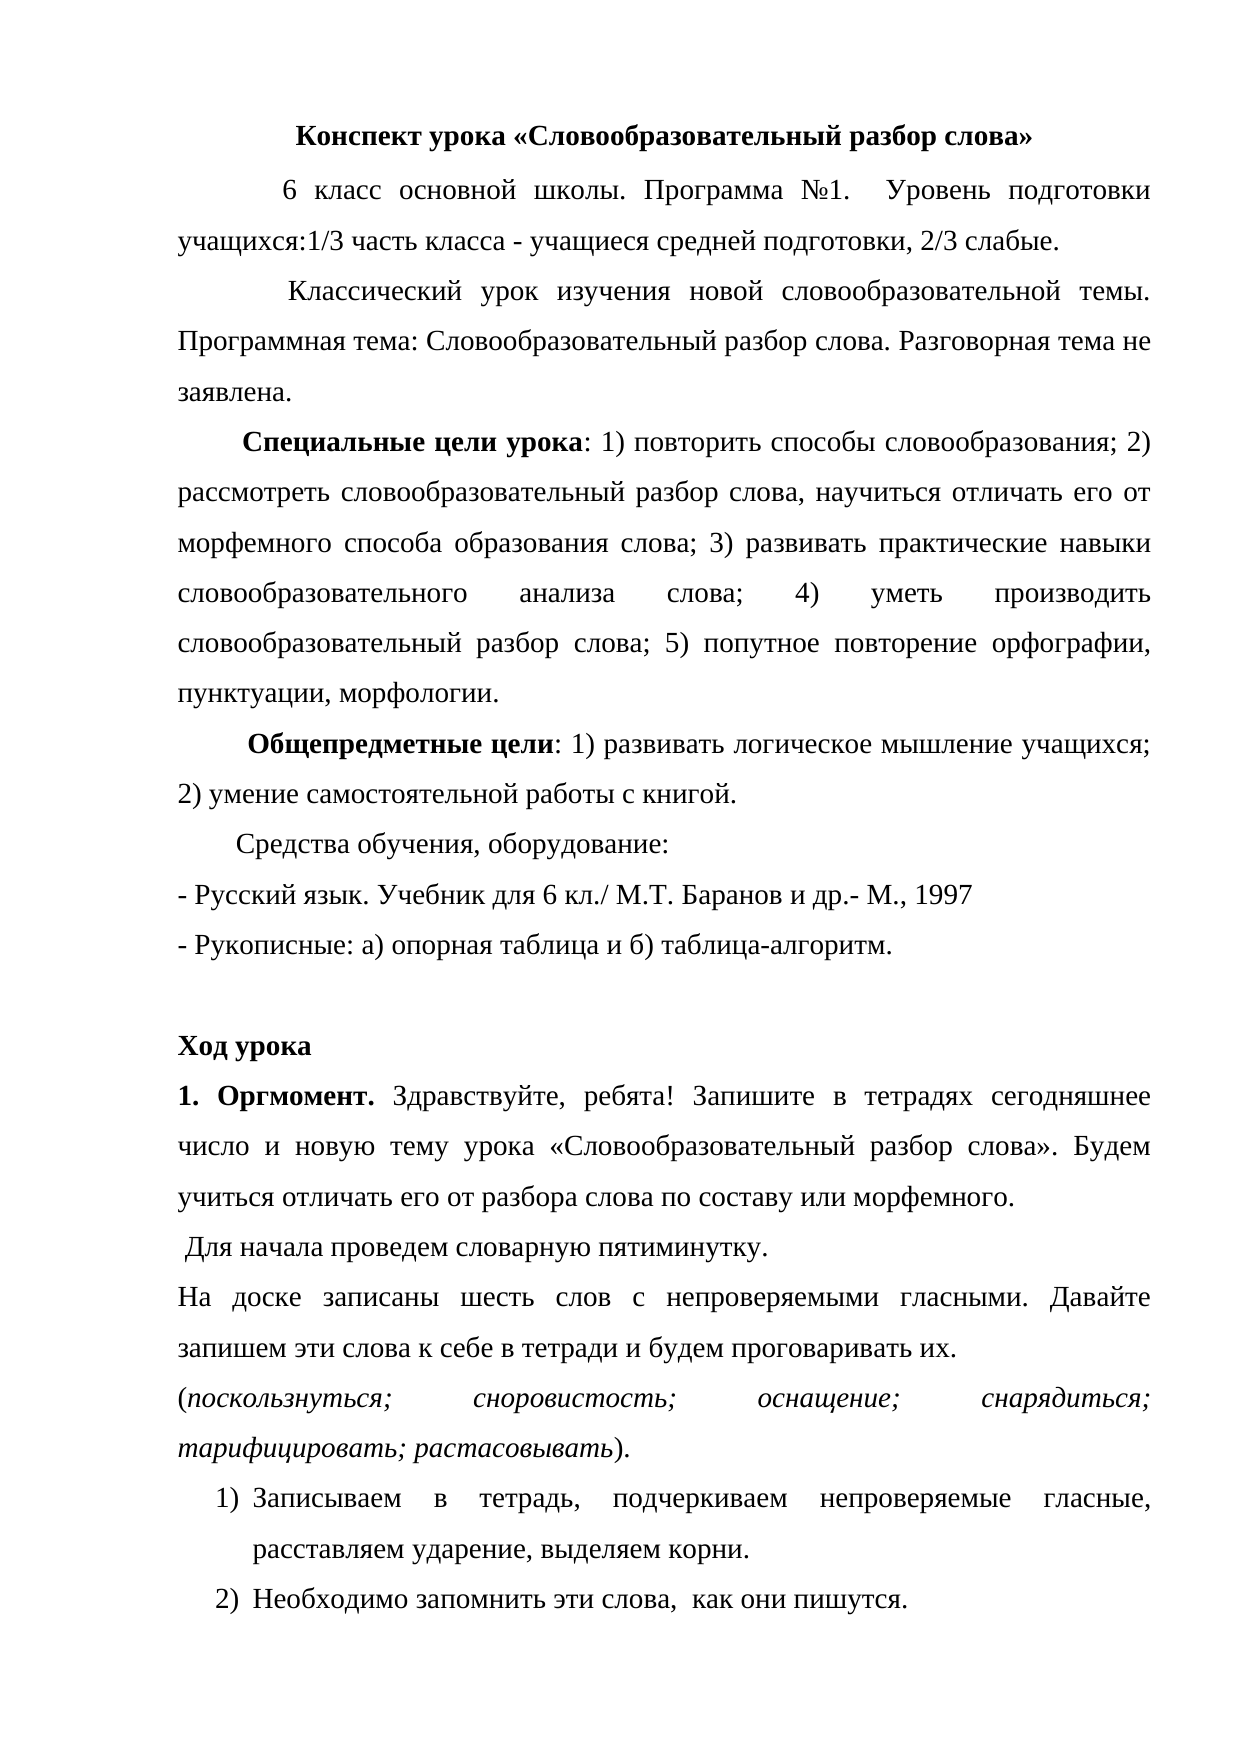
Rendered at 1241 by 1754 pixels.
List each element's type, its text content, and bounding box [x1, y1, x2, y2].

text - Русский язык. Учебник для 6 кл./ М.Т. Баранов и др.- М., 1997 [177, 877, 1152, 910]
text Специальные цели урока: 1) повторить способы словообразования; 2) рассмотреть словообразовательный разбор слова, научиться отличать его от морфемного способа образования слова; 3) развивать практические навыки словообразовательного анализа слова; 4) уметь производить словообразовательный разбор слова; 5) попутное повторение орфографии, пунктуации, морфологии. [177, 424, 1152, 709]
text Классический урок изучения новой словообразовательной темы. Программная тема: Словообразовательный разбор слова. Разговорная тема не заявлена. [177, 273, 1152, 407]
text Общепредметные цели: 1) развивать логическое мышление учащихся; 2) умение самостоятельной работы с книгой. [177, 726, 1152, 810]
list Необходимо запомнить эти слова, как они пишутся. [215, 1581, 1152, 1615]
text 6 класс основной школы. Программа №1. Уровень подготовки учащихся:1/3 часть класса - учащиеся средней подготовки, 2/3 слабые. [177, 172, 1152, 256]
text 1. Оргмомент. Здравствуйте, ребята! Запишите в тетрадях сегодняшнее число и новую тему урока «Словообразовательный разбор слова». Будем учиться отличать его от разбора слова по составу или морфемного. [177, 1078, 1152, 1212]
text На доске записаны шесть слов с непроверяемыми гласными. Давайте запишем эти слова к себе в тетради и будем проговаривать их. [177, 1279, 1152, 1363]
text Средства обучения, оборудование: [177, 827, 1152, 860]
text Ход урока [177, 1028, 1152, 1061]
text (поскользнуться; сноровистость; оснащение; снарядиться; тарифицировать; растасовывать). [177, 1380, 1152, 1464]
text - Рукописные: а) опорная таблица и б) таблица-алгоритм. [177, 927, 1152, 961]
text Для начала проведем словарную пятиминутку. [177, 1229, 1152, 1263]
text Конспект урока «Словообразовательный разбор слова» [177, 118, 1152, 152]
list Записываем в тетрадь, подчеркиваем непроверяемые гласные, расставляем ударение, выделяем корни. [215, 1481, 1152, 1564]
